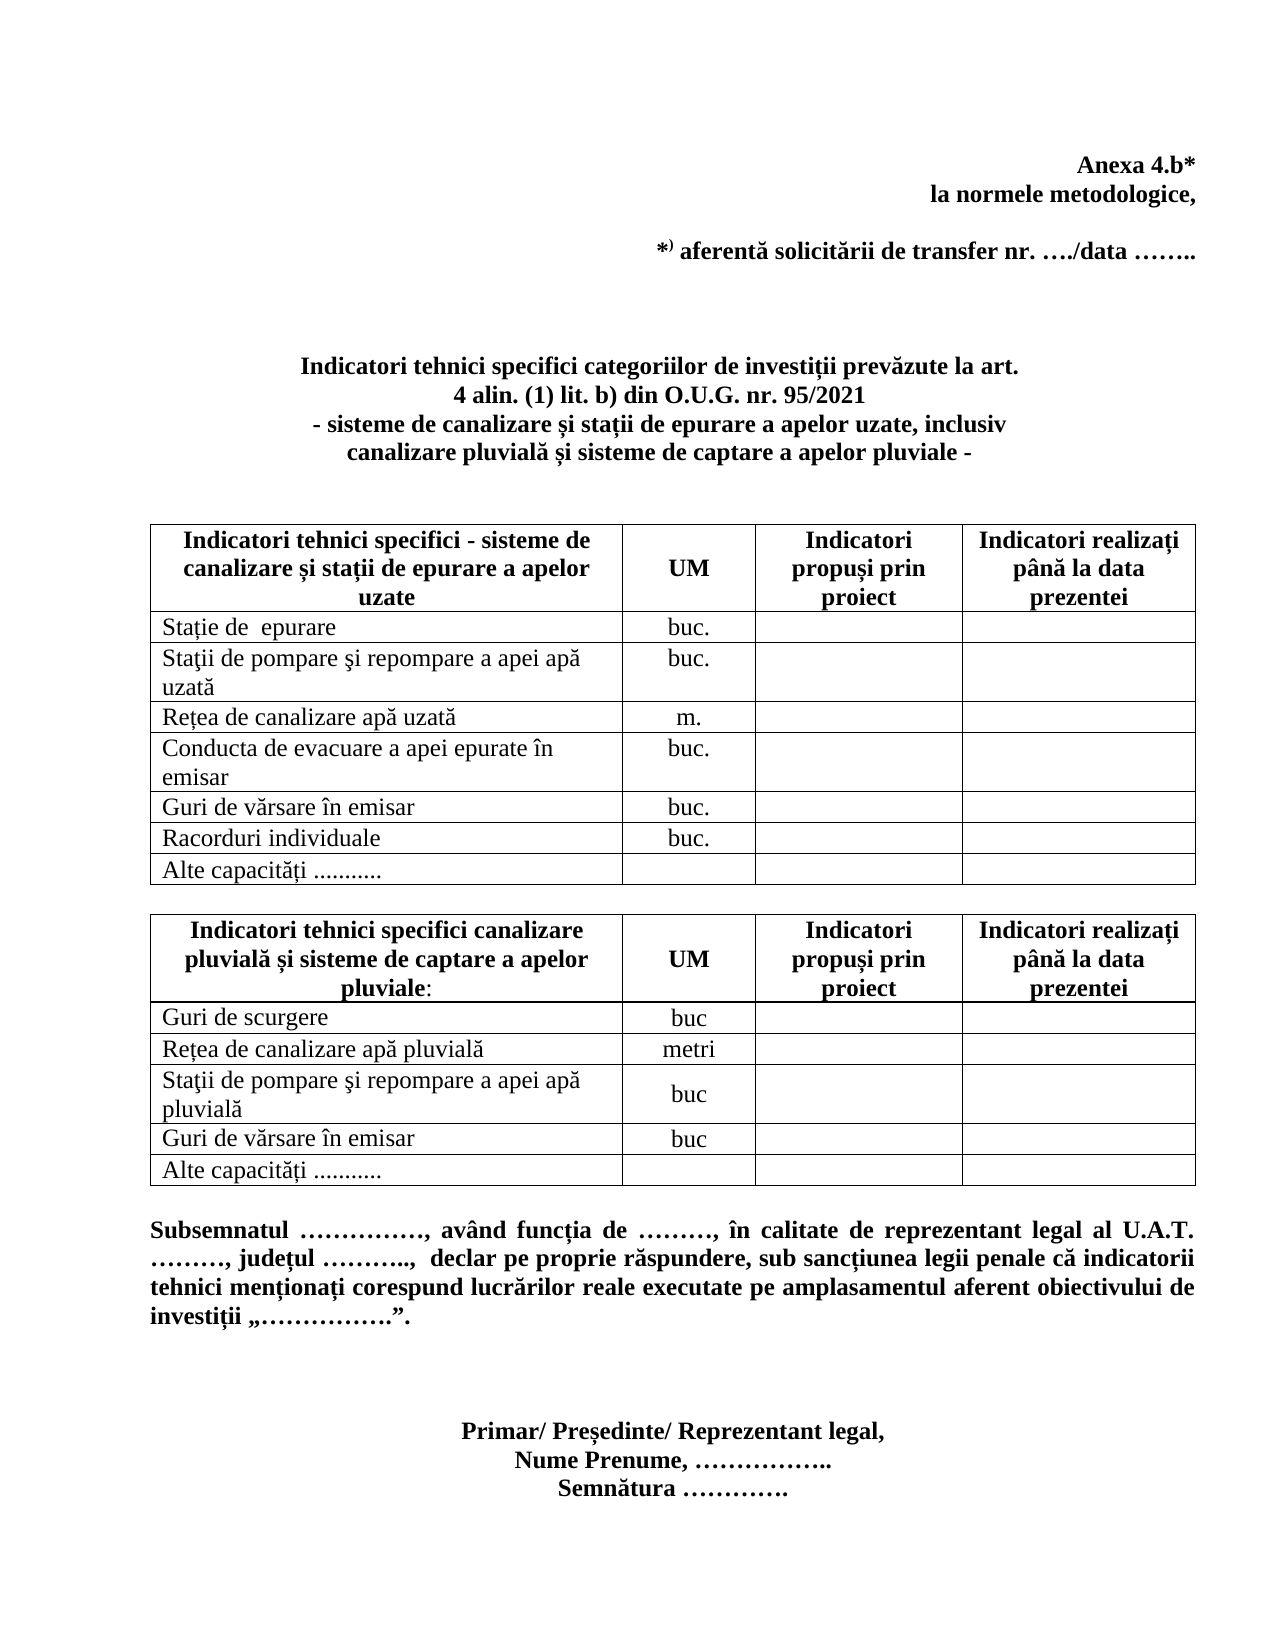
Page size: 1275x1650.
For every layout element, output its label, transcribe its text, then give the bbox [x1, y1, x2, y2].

table_cell m. [623, 702, 755, 732]
table_cell [756, 1003, 962, 1033]
table_cell [963, 733, 1195, 791]
table_cell [963, 854, 1195, 884]
table_cell Alte capacități ........... [151, 1155, 622, 1185]
text Nume Prenume, …………….. [150, 1445, 1196, 1473]
table_cell [756, 702, 962, 732]
table_cell buc. [623, 733, 755, 791]
table_cell [963, 702, 1195, 732]
table_cell [756, 823, 962, 853]
table_header Indicatori realizați până la data prezentei [963, 915, 1195, 1001]
table_header Indicatori tehnici specifici canalizare pluvială și sisteme de captare a apelor pluviale: [151, 915, 622, 1001]
table_cell Rețea de canalizare apă pluvială [151, 1034, 622, 1064]
list - sisteme de canalizare și stații de epurare a apelor uzate, inclusiv canalizare pluvială și sisteme de captare a apelor pluviale - [298, 409, 1021, 466]
text Anexa 4.b* [150, 150, 1196, 179]
text Indicatori tehnici specifici categoriilor de investiții prevăzute la art. 4 alin. (1) lit. b) din O.U.G. nr. 95/2021 [298, 351, 1021, 409]
table_cell Staţii de pompare şi repompare a apei apă pluvială [151, 1065, 622, 1122]
table_cell buc [623, 1003, 755, 1033]
table_cell Rețea de canalizare apă uzată [151, 702, 622, 732]
table_cell Alte capacități ........... [151, 854, 622, 884]
table_cell Guri de vărsare în emisar [151, 792, 622, 822]
text Primar/ Președinte/ Reprezentant legal, [150, 1416, 1196, 1445]
table_cell [963, 792, 1195, 822]
table_cell buc. [623, 612, 755, 642]
table_cell [963, 1155, 1195, 1185]
table_cell [963, 1003, 1195, 1033]
table_header UM [623, 915, 755, 1001]
table_cell [756, 792, 962, 822]
table_cell buc [623, 1065, 755, 1122]
table_cell [756, 1155, 962, 1185]
table_cell [963, 643, 1195, 701]
table_cell [756, 1124, 962, 1154]
table_cell [623, 1155, 755, 1185]
table_cell buc. [623, 823, 755, 853]
table_cell [963, 1065, 1195, 1122]
text Subsemnatul ……………, având funcția de ………, în calitate de reprezentant legal al U.A.T. ………, județul ……….., declar pe proprie răspundere, sub sancțiunea legii penale că indicatorii tehnici menționați corespund lucrărilor reale executate pe amplasamentul aferent obiectivului de investiții „…………….”. [150, 1215, 1196, 1330]
table_cell [623, 854, 755, 884]
table_cell [963, 1034, 1195, 1064]
table_cell Conducta de evacuare a apei epurate în emisar [151, 733, 622, 791]
table_header Indicatori propuși prin proiect [756, 525, 962, 611]
table_header Indicatori realizați până la data prezentei [963, 525, 1195, 611]
table_cell [756, 854, 962, 884]
table_cell Guri de scurgere [151, 1003, 622, 1033]
table_cell [756, 1065, 962, 1122]
table_cell Racorduri individuale [151, 823, 622, 853]
table_header Indicatori tehnici specifici - sisteme de canalizare și stații de epurare a apelor uzate [151, 525, 622, 611]
table_cell Guri de vărsare în emisar [151, 1124, 622, 1154]
table_cell metri [623, 1034, 755, 1064]
table_cell buc. [623, 643, 755, 701]
text *) aferentă solicitării de transfer nr. …./data …….. [150, 236, 1196, 265]
table_cell Staţii de pompare şi repompare a apei apă uzată [151, 643, 622, 701]
text la normele metodologice, [150, 179, 1196, 207]
table_cell buc [623, 1124, 755, 1154]
table_cell [756, 643, 962, 701]
table_header Indicatori propuși prin proiect [756, 915, 962, 1001]
table_cell [963, 823, 1195, 853]
table_cell [963, 1124, 1195, 1154]
table_cell [963, 612, 1195, 642]
table_cell [756, 1034, 962, 1064]
table_cell [756, 733, 962, 791]
table_cell buc. [623, 792, 755, 822]
table_cell Stație de epurare [151, 612, 622, 642]
text Semnătura …………. [150, 1473, 1196, 1502]
table_header UM [623, 525, 755, 611]
table_cell [756, 612, 962, 642]
